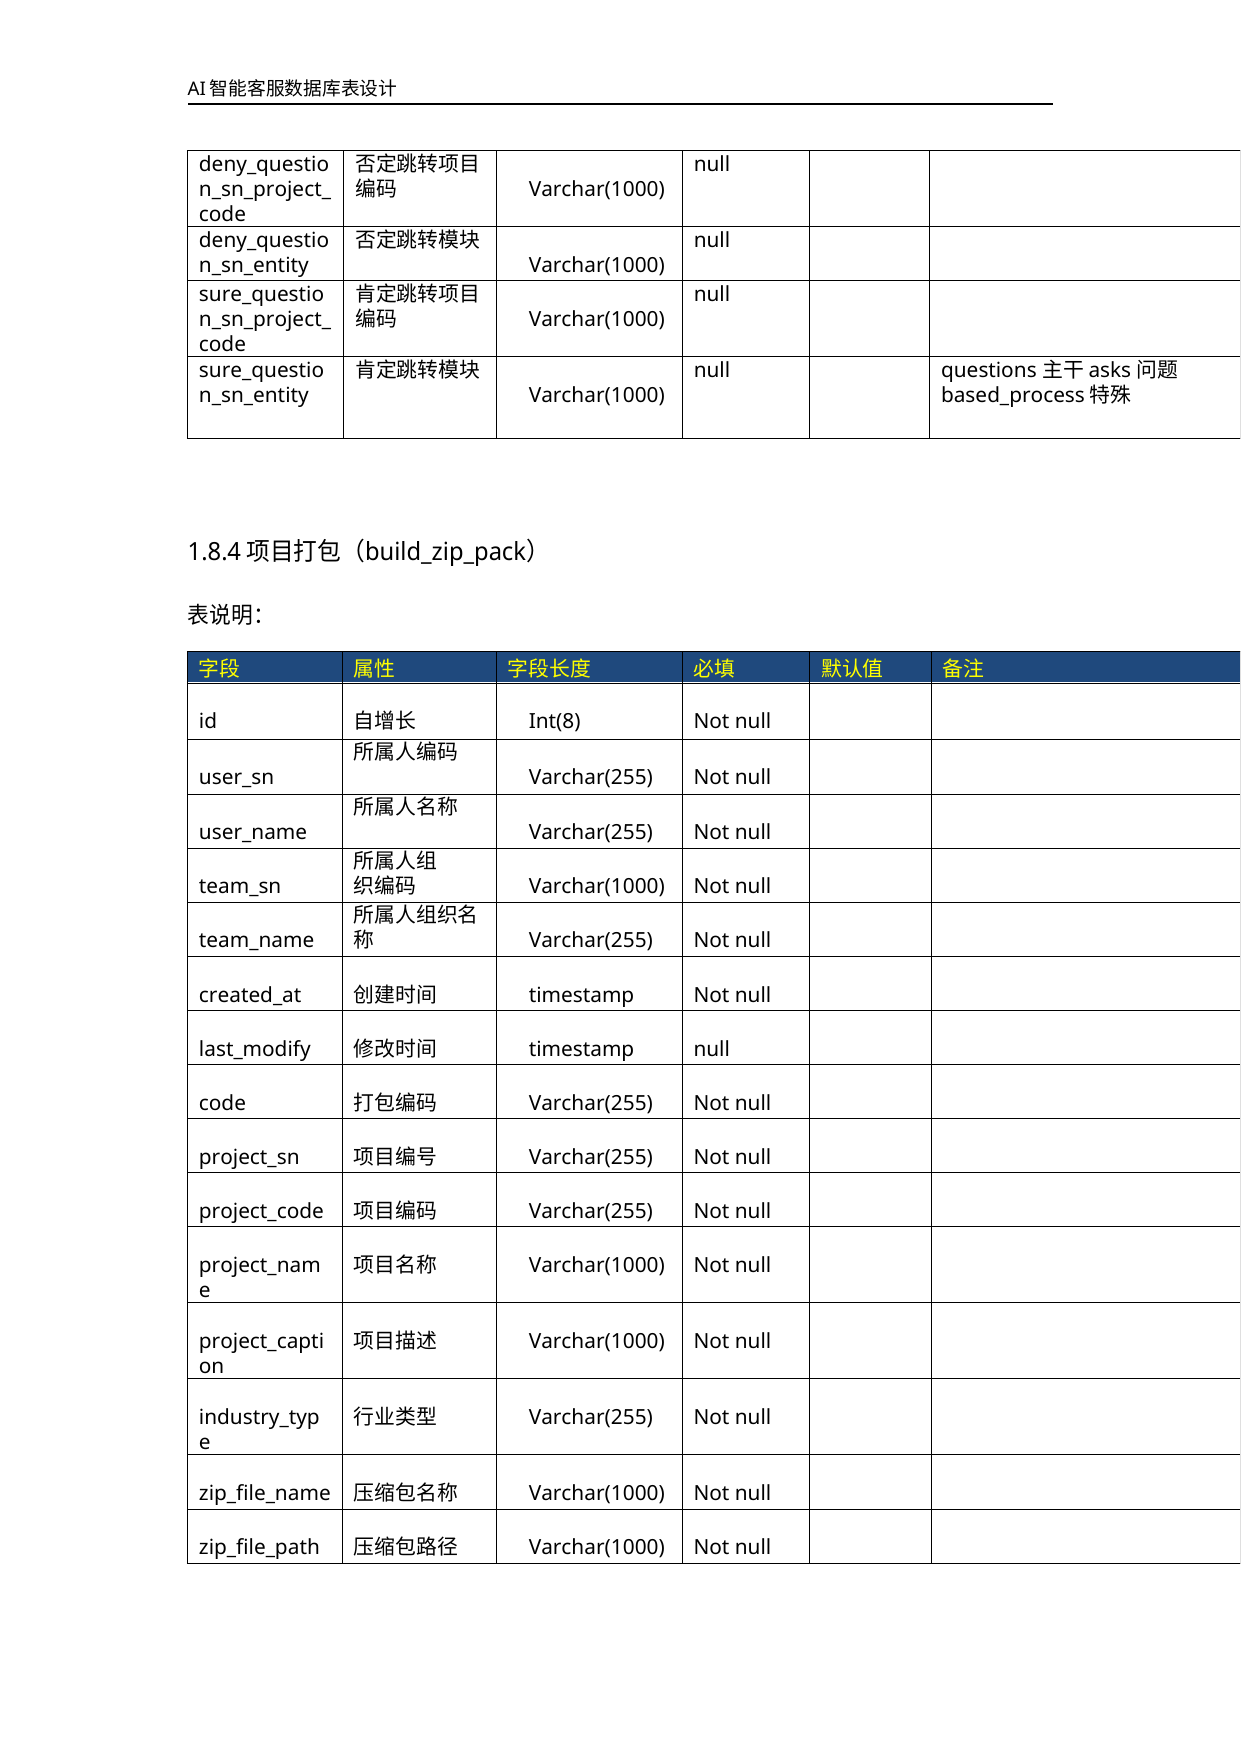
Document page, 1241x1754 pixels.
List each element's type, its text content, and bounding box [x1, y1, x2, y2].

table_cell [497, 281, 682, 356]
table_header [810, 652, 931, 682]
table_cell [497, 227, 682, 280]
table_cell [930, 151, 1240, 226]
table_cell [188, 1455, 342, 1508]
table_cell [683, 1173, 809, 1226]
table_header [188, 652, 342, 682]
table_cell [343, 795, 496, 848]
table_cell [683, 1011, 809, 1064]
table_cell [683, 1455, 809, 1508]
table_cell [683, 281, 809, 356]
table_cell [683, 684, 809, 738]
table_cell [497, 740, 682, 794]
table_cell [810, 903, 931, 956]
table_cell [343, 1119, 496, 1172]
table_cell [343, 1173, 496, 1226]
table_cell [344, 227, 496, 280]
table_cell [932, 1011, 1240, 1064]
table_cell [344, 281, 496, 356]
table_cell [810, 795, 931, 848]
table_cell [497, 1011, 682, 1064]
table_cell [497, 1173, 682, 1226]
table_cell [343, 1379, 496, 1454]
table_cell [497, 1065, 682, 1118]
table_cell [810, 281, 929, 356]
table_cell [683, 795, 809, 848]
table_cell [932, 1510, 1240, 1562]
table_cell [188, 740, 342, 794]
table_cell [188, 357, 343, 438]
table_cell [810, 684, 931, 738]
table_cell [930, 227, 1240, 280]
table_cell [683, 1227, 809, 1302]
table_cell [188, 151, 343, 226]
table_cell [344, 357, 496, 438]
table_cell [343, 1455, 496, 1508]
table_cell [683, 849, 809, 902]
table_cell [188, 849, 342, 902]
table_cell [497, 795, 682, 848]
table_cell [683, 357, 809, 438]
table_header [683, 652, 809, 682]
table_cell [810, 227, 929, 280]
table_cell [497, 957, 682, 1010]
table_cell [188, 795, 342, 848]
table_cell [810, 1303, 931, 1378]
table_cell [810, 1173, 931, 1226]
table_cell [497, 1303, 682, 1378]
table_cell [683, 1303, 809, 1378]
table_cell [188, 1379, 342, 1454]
text 表说明： [187, 597, 1053, 630]
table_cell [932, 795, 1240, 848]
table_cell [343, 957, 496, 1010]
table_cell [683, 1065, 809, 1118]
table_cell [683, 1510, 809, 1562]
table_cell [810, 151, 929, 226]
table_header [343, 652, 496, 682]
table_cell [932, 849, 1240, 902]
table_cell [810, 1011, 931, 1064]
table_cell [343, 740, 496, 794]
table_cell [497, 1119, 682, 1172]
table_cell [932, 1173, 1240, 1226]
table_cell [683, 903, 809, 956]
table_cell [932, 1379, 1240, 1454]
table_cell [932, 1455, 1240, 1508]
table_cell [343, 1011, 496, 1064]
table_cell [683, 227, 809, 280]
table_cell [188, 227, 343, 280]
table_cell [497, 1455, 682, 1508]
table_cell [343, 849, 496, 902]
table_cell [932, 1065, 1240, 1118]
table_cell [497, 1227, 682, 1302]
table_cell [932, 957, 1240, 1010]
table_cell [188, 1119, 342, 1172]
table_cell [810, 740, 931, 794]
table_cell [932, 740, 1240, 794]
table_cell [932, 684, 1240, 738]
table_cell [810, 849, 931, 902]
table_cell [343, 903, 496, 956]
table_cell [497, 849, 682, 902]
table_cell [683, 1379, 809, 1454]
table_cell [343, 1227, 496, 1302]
subtitle 1.8.4项目打包（build_zip_pack） [187, 532, 1053, 568]
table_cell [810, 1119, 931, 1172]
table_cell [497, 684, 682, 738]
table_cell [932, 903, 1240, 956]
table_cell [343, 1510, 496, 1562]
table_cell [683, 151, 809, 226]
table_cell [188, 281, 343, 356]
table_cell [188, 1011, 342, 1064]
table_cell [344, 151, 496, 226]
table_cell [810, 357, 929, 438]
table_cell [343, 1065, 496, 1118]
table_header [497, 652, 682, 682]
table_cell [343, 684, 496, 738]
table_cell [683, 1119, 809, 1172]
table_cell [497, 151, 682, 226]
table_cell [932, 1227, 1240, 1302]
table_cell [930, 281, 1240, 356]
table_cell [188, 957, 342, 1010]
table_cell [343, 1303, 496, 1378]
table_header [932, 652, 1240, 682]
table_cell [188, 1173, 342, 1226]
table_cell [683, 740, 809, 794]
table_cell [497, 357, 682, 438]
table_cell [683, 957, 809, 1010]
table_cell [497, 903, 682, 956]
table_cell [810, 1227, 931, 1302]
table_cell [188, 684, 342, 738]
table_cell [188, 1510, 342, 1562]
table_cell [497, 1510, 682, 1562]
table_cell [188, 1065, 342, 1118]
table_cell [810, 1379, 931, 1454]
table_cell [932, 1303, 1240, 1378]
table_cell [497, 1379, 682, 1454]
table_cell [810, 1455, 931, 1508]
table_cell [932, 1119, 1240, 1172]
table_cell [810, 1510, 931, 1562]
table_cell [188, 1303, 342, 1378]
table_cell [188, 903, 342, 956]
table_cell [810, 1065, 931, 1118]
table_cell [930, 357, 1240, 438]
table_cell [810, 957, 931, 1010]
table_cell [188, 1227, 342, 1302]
